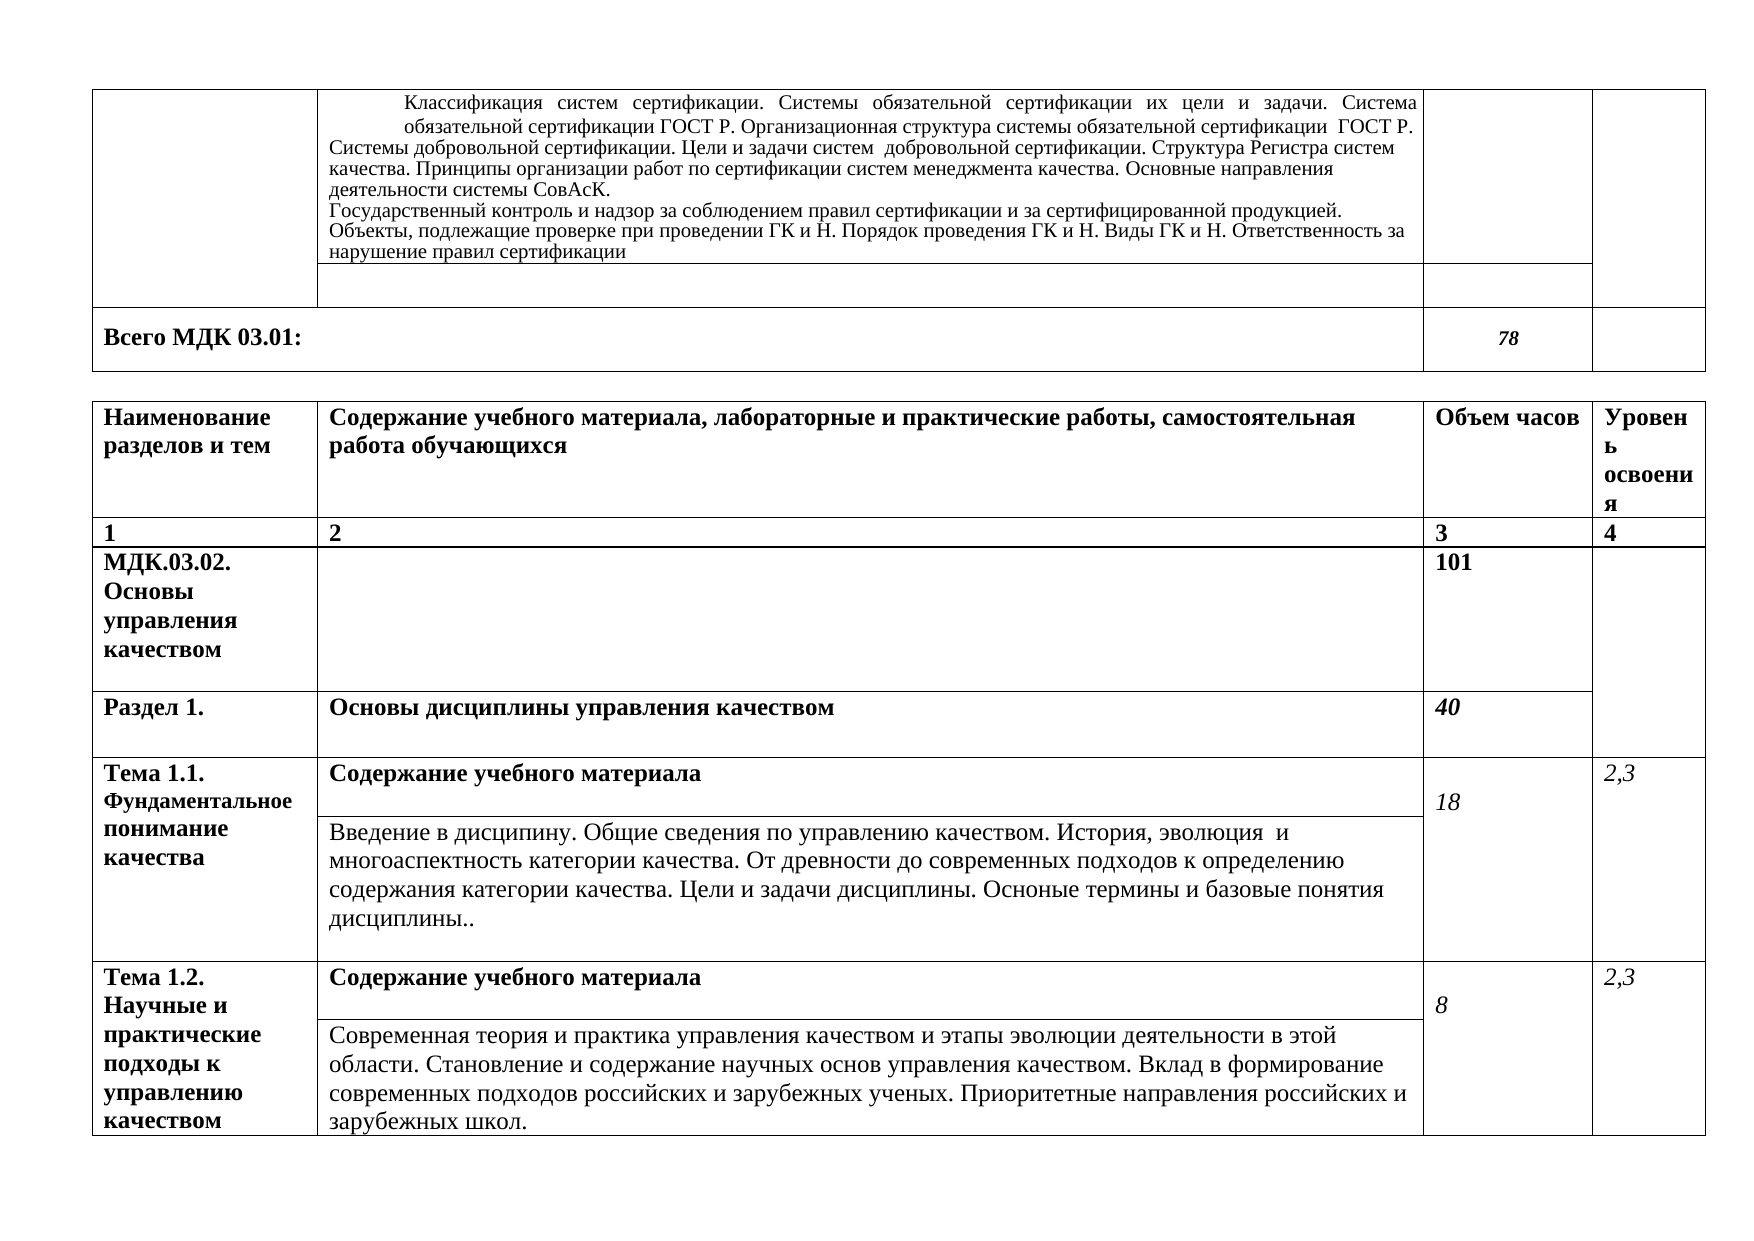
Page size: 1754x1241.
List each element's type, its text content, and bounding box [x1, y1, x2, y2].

table_header Содержание учебного материала, лабораторные и практические работы, самостоятельная работа обучающихся [318, 402, 1423, 517]
table_cell [1593, 308, 1705, 371]
table_cell МДК.03.02. Основы управления качеством [93, 548, 317, 691]
table_cell 8 [1424, 962, 1592, 1135]
table_cell 6 [1424, 90, 1592, 263]
table_cell 2,3 [1593, 758, 1705, 961]
table_cell Содержание учебного материала [318, 758, 1423, 816]
table_header Объем часов [1424, 402, 1592, 517]
table_cell [318, 264, 1423, 307]
table_cell Содержание учебного материала [318, 962, 1423, 1019]
table_cell 4 [1593, 518, 1705, 546]
table_cell Тема 1.1. Фундаментальное понимание качества [93, 758, 317, 961]
table_cell Раздел 1. [93, 692, 317, 757]
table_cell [318, 1020, 1423, 1135]
table_cell 2,3 [1593, 962, 1705, 1135]
table_cell 78 [1424, 308, 1592, 371]
table_header Уровень освоения [1593, 402, 1705, 517]
table_cell [318, 548, 1423, 691]
table_cell Введение в дисципину. Общие сведения по управлению качеством. История, эволюция и многоаспектность категории качества. От древности до современных подходов к определению содержания категории качества. Цели и задачи дисциплины. Осноные термины и базовые понятия дисциплины.. [318, 817, 1423, 961]
table_cell 18 [1424, 758, 1592, 961]
table_header Наименование разделов и тем [93, 402, 317, 517]
table_cell 3 [1424, 518, 1592, 546]
table_cell 1 [93, 518, 317, 546]
table_cell [1424, 264, 1592, 307]
table_cell Всего МДК 03.01: [93, 308, 1423, 371]
table_cell 2 [318, 518, 1423, 546]
table_cell Основы дисциплины управления качеством [318, 692, 1423, 757]
table_cell Тема 1.2. Научные и практические подходы к управлению качеством [93, 962, 317, 1135]
table_cell 40 [1424, 692, 1592, 757]
table_cell 101 [1424, 548, 1592, 691]
table_cell [1593, 548, 1705, 757]
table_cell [318, 90, 1423, 263]
